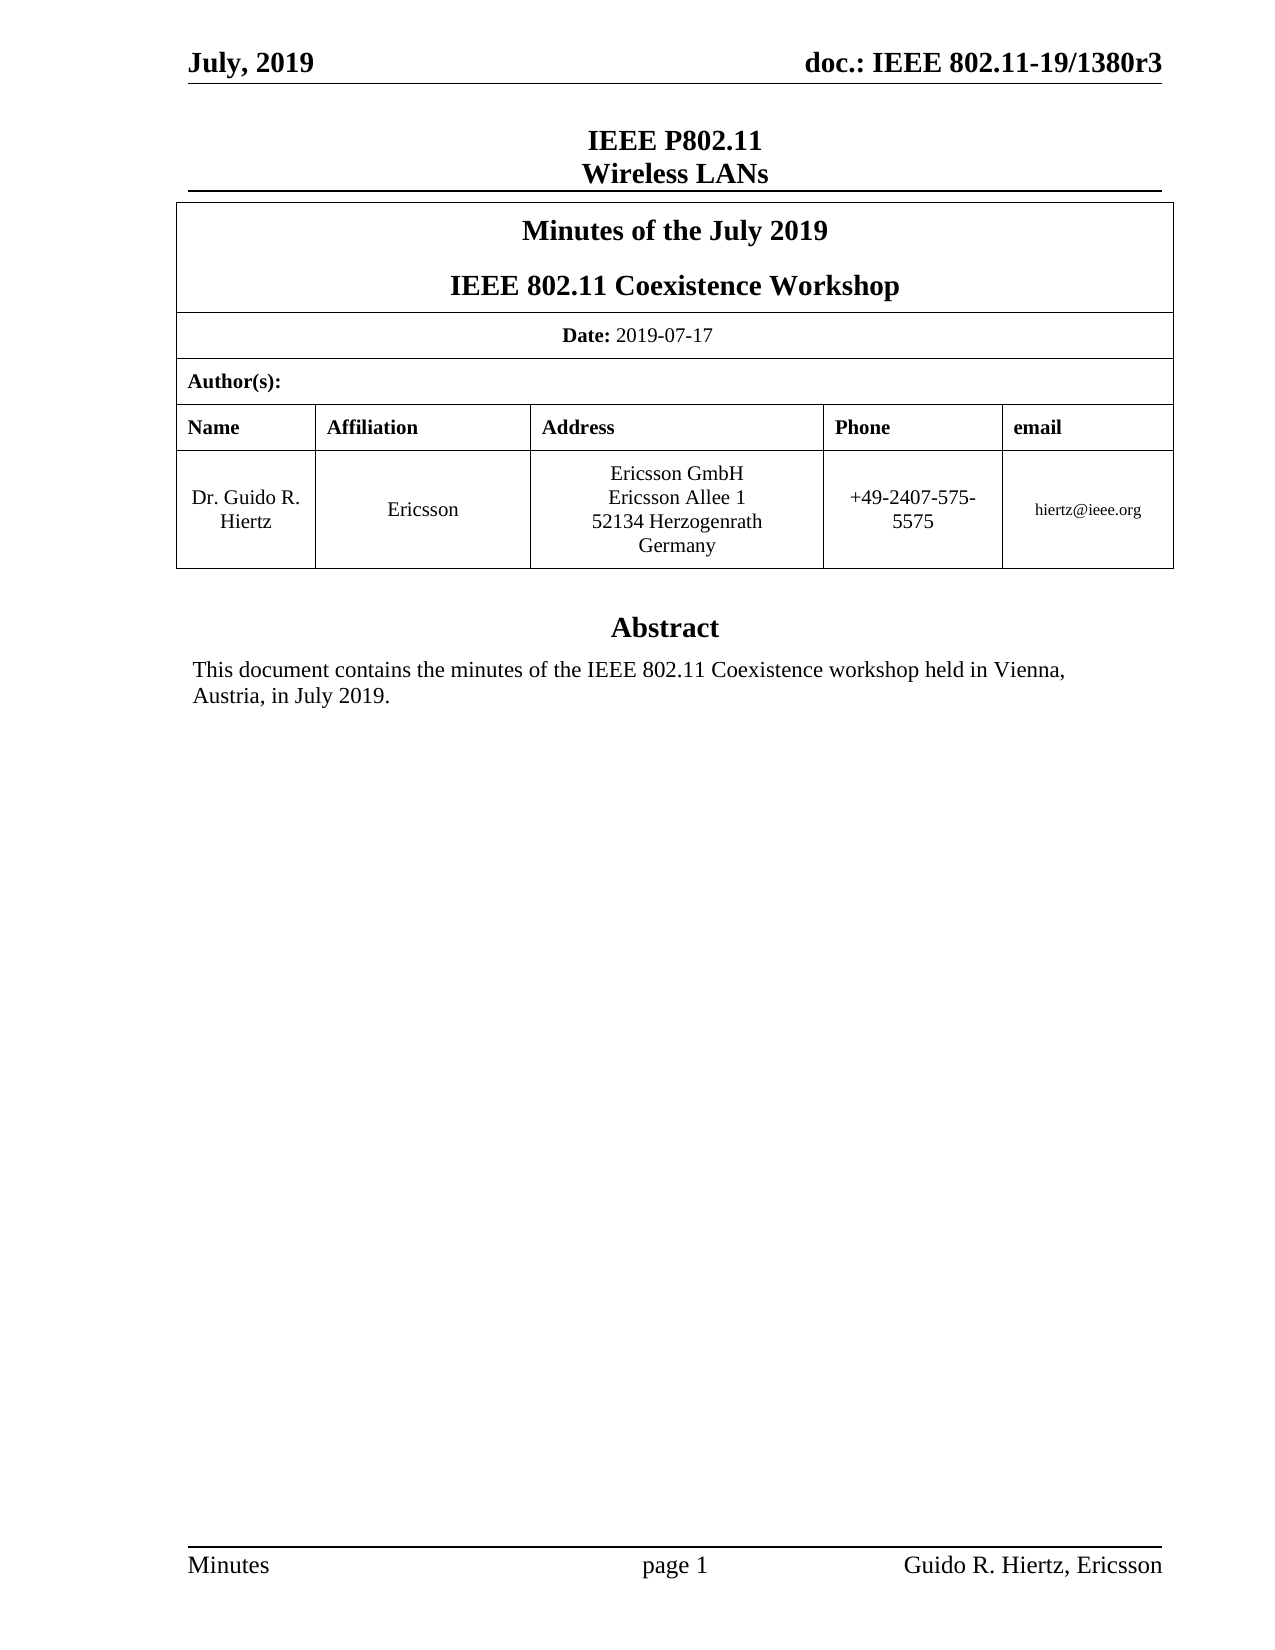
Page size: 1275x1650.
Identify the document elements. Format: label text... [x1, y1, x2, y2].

table_cell Address [531, 405, 823, 449]
text IEEE P802.11 Wireless LANs [187, 123, 1162, 192]
table_header Minutes of the July 2019 IEEE 802.11 Coexistence Workshop [177, 203, 1173, 312]
table_cell Affiliation [316, 405, 530, 449]
table_cell Ericsson GmbH Ericsson Allee 1 52134 Herzogenrath Germany [531, 451, 823, 568]
table_cell Name [177, 405, 315, 449]
table_cell email [1003, 405, 1173, 449]
table_cell +49-2407-575-5575 [824, 451, 1002, 568]
table_cell hiertz@ieee.org [1003, 451, 1173, 568]
table_cell Phone [824, 405, 1002, 449]
table_cell Author(s): [177, 359, 1173, 404]
table_cell Date: 2019-07-17 [177, 313, 1173, 358]
table_cell Ericsson [316, 451, 530, 568]
table_cell Dr. Guido R. Hiertz [177, 451, 315, 568]
